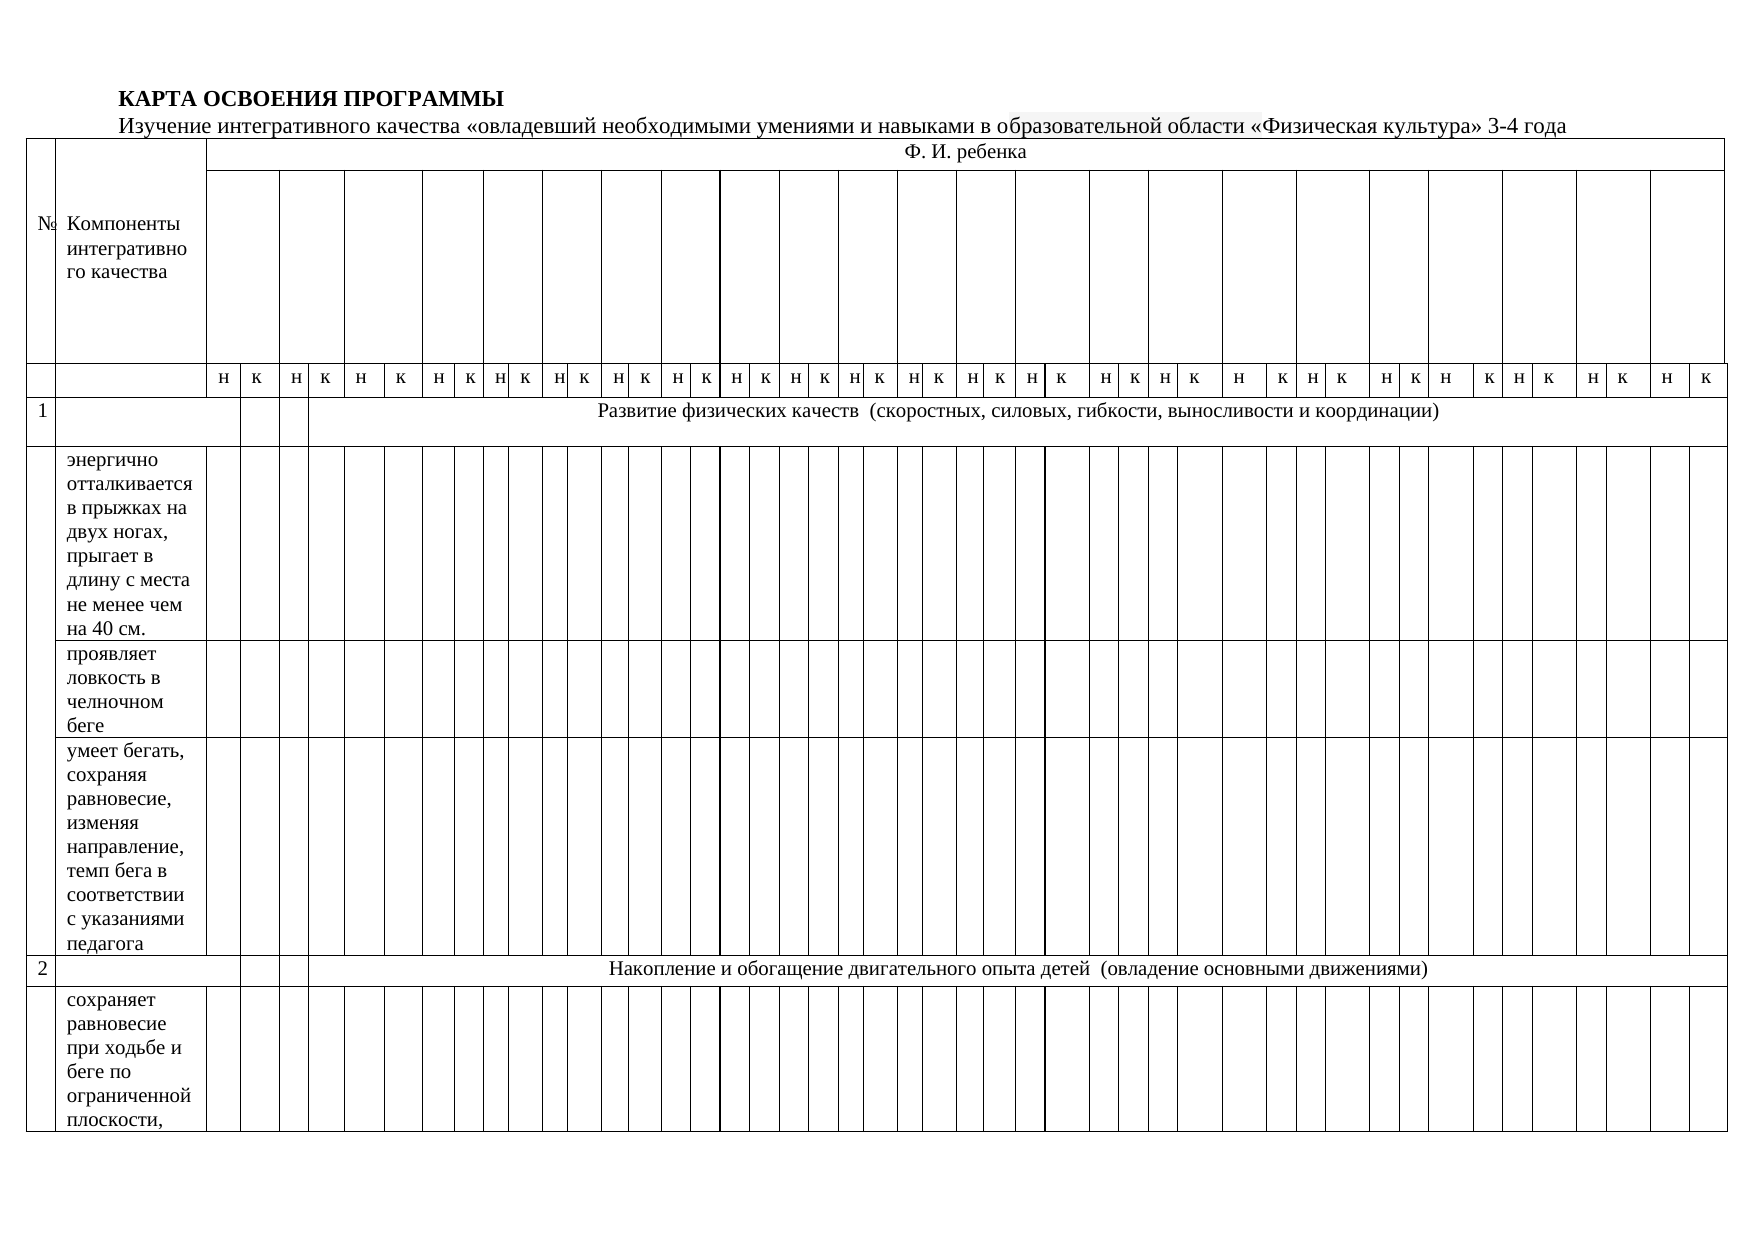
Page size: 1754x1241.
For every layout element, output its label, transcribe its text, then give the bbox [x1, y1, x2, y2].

table_cell [241, 987, 279, 1131]
table_cell [1370, 171, 1428, 363]
table_cell [1503, 987, 1532, 1131]
table_cell [1178, 738, 1222, 954]
table_cell к [385, 364, 422, 397]
table_cell [1370, 987, 1399, 1131]
table_cell [455, 641, 483, 737]
table_cell к [455, 364, 483, 397]
table_cell [1651, 171, 1724, 363]
table_cell проявляет ловкость в челночном беге [56, 641, 206, 737]
table_cell [309, 447, 344, 639]
table_cell [1577, 171, 1650, 363]
table_cell [1429, 738, 1473, 954]
table_cell [1370, 738, 1399, 954]
table_cell [1326, 447, 1369, 639]
table_header Ф. И. ребенка [207, 139, 1724, 169]
table_cell к [923, 364, 956, 397]
table_cell н [484, 364, 508, 397]
table_cell [898, 641, 922, 737]
table_cell к [1690, 364, 1727, 397]
table_cell 2 [27, 956, 55, 986]
table_cell [309, 641, 344, 737]
table_cell к [1178, 364, 1222, 397]
table_cell [1149, 987, 1177, 1131]
table_cell н [1503, 364, 1532, 397]
table_cell [1690, 641, 1727, 737]
table_cell [1223, 171, 1296, 363]
table_cell [241, 956, 279, 986]
table_cell к [1400, 364, 1428, 397]
table_cell [509, 987, 542, 1131]
table_cell [385, 641, 422, 737]
table_cell [957, 447, 983, 639]
table_cell [1046, 447, 1089, 639]
table_cell [484, 987, 508, 1131]
table_cell [1326, 987, 1369, 1131]
table_cell [1178, 987, 1222, 1131]
table_cell н [1090, 364, 1118, 397]
table_cell [662, 641, 690, 737]
table_cell [602, 447, 628, 639]
table_cell [898, 987, 922, 1131]
table_cell [1690, 447, 1727, 639]
table_cell [1149, 447, 1177, 639]
table_cell [56, 398, 240, 446]
table_cell [750, 447, 779, 639]
table_cell [1533, 987, 1576, 1131]
table_cell [780, 987, 808, 1131]
table_cell [721, 171, 779, 363]
table_cell [1267, 641, 1296, 737]
table_cell [1090, 447, 1118, 639]
table_cell [1503, 171, 1576, 363]
table_cell н [1651, 364, 1689, 397]
table_cell [207, 447, 240, 639]
table_cell н [1577, 364, 1606, 397]
table_cell [864, 738, 897, 954]
table_cell [568, 641, 601, 737]
table_cell н [345, 364, 384, 397]
table_cell к [629, 364, 661, 397]
table_cell [1370, 447, 1399, 639]
table_cell н [543, 364, 567, 397]
table_cell [56, 364, 206, 397]
table_cell Накопление и обогащение двигательного опыта детей (овладение основными движениями) [309, 956, 1727, 986]
table_cell [691, 447, 719, 639]
table_cell к [509, 364, 542, 397]
table_cell [345, 447, 384, 639]
table_cell [568, 738, 601, 954]
table_cell Развитие физических качеств (скоростных, силовых, гибкости, выносливости и координации) [309, 398, 1727, 446]
table_cell [1178, 447, 1222, 639]
table_cell к [1326, 364, 1369, 397]
table_cell н [1016, 364, 1044, 397]
table_cell [1503, 641, 1532, 737]
table_cell [629, 447, 661, 639]
table_cell [1429, 641, 1473, 737]
table_cell [780, 171, 838, 363]
table_cell [957, 641, 983, 737]
table_cell [1090, 171, 1148, 363]
table_header Компоненты интегративного качества [56, 139, 206, 363]
table_cell к [1533, 364, 1576, 397]
table_cell к [1474, 364, 1502, 397]
table_cell н [1297, 364, 1325, 397]
table_cell [309, 738, 344, 954]
table_cell [1400, 447, 1428, 639]
table_cell [509, 738, 542, 954]
table_cell [1149, 641, 1177, 737]
table_cell [1651, 447, 1689, 639]
table_cell [984, 447, 1015, 639]
table_cell [280, 641, 308, 737]
table_cell к [1267, 364, 1296, 397]
table_cell [27, 447, 55, 954]
table_cell [1016, 447, 1044, 639]
table_cell [602, 738, 628, 954]
table_cell н [1149, 364, 1177, 397]
table_cell [780, 738, 808, 954]
table_cell [691, 641, 719, 737]
table_cell [1607, 641, 1650, 737]
table_cell [1607, 987, 1650, 1131]
table_cell [1607, 738, 1650, 954]
table_cell [1297, 171, 1369, 363]
table_cell [629, 641, 661, 737]
table_cell [1046, 641, 1089, 737]
table_cell [1474, 987, 1502, 1131]
table_cell к [750, 364, 779, 397]
table_cell [721, 447, 749, 639]
table_cell [345, 641, 384, 737]
table_cell [484, 447, 508, 639]
table_cell [385, 738, 422, 954]
table_cell [662, 987, 690, 1131]
table_cell к [1607, 364, 1650, 397]
table_cell [1223, 987, 1266, 1131]
table_cell [1577, 738, 1606, 954]
table_cell [543, 447, 567, 639]
table_cell [898, 738, 922, 954]
table_cell [923, 987, 956, 1131]
table_cell к [984, 364, 1015, 397]
table_cell [423, 447, 454, 639]
table_cell н [1370, 364, 1399, 397]
table_cell н [280, 364, 308, 397]
table_cell [345, 987, 384, 1131]
table_cell к [864, 364, 897, 397]
table_cell [1533, 738, 1576, 954]
table_cell [1297, 641, 1325, 737]
table_cell 1 [27, 398, 55, 446]
table_cell [923, 447, 956, 639]
table_cell [750, 738, 779, 954]
table_cell [1090, 738, 1118, 954]
table_cell [1429, 447, 1473, 639]
table_cell [568, 987, 601, 1131]
table_cell н [207, 364, 240, 397]
table_cell [1267, 447, 1296, 639]
table_cell [543, 987, 567, 1131]
table_cell [484, 171, 542, 363]
table_cell [543, 171, 601, 363]
table_cell [1400, 987, 1428, 1131]
table_cell [809, 987, 838, 1131]
table_cell [864, 641, 897, 737]
table_cell энергично отталкивается в прыжках на двух ногах, прыгает в длину с места не менее чем на . [56, 447, 206, 639]
table_cell [1267, 987, 1296, 1131]
table_cell [241, 398, 279, 446]
table_cell [809, 641, 838, 737]
table_cell [1533, 641, 1576, 737]
table_cell умеет бегать, сохраняя равновесие, изменяя направление, темп бега в соответствии с указаниями педагога [56, 738, 206, 954]
table_cell [780, 447, 808, 639]
table_cell [898, 447, 922, 639]
table_cell [721, 641, 749, 737]
table_cell [662, 171, 719, 363]
table_cell [629, 987, 661, 1131]
table_cell [207, 171, 279, 363]
table_cell к [241, 364, 279, 397]
table_cell [241, 738, 279, 954]
table_cell [1223, 641, 1266, 737]
table_cell [280, 987, 308, 1131]
table_cell [1046, 738, 1089, 954]
table_cell н [1429, 364, 1473, 397]
table_cell [455, 987, 483, 1131]
table_cell н [780, 364, 808, 397]
table_cell [1119, 641, 1148, 737]
table_cell [1119, 738, 1148, 954]
table_cell [957, 987, 983, 1131]
table_cell [1090, 641, 1118, 737]
table_cell [1503, 447, 1532, 639]
table_cell [1046, 987, 1089, 1131]
table_cell [1149, 738, 1177, 954]
table_cell н [898, 364, 922, 397]
table_cell к [809, 364, 838, 397]
table_cell [809, 738, 838, 954]
table_cell [27, 364, 55, 397]
table_cell [207, 738, 240, 954]
table_cell н [957, 364, 983, 397]
table_cell [280, 956, 308, 986]
table_cell [56, 956, 240, 986]
table_cell [280, 171, 344, 363]
table_cell [1533, 447, 1576, 639]
table_cell [1607, 447, 1650, 639]
table_cell [423, 171, 483, 363]
table_cell [509, 447, 542, 639]
table_cell [1326, 641, 1369, 737]
table_cell н [721, 364, 749, 397]
table_cell [309, 987, 344, 1131]
table_cell [1577, 641, 1606, 737]
text Изучение интегративного качества «овладевший необходимыми умениями и навыками в образовательной области «Физическая культура» 3-4 года [1262, 112, 1636, 138]
table_cell [423, 987, 454, 1131]
table_cell [721, 987, 749, 1131]
table_cell [385, 987, 422, 1131]
table_cell [280, 398, 308, 446]
table_cell [839, 738, 863, 954]
table_cell [750, 987, 779, 1131]
table_cell [423, 738, 454, 954]
table_cell [543, 641, 567, 737]
table_cell [1651, 641, 1689, 737]
table_cell [280, 738, 308, 954]
table_cell [984, 738, 1015, 954]
table_cell [923, 641, 956, 737]
table_header № [27, 139, 55, 363]
table_cell [509, 641, 542, 737]
table_cell [455, 447, 483, 639]
table_cell [1326, 738, 1369, 954]
table_cell [1429, 987, 1473, 1131]
table_cell [1651, 738, 1689, 954]
table_cell [385, 447, 422, 639]
table_cell [1474, 641, 1502, 737]
table_cell [1119, 447, 1148, 639]
table_cell [455, 738, 483, 954]
table_cell [957, 171, 1015, 363]
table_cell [56, 987, 206, 1131]
table_cell [1690, 738, 1727, 954]
table_cell н [839, 364, 863, 397]
table_cell [345, 738, 384, 954]
table_cell [1474, 738, 1502, 954]
table_cell к [568, 364, 601, 397]
table_cell [780, 641, 808, 737]
table_cell [1119, 987, 1148, 1131]
table_cell [864, 987, 897, 1131]
table_cell [1223, 447, 1266, 639]
table_cell [984, 641, 1015, 737]
table_cell [568, 447, 601, 639]
table_cell [207, 641, 240, 737]
table_cell [1400, 738, 1428, 954]
table_cell [923, 738, 956, 954]
table_cell [1178, 641, 1222, 737]
table_cell [241, 447, 279, 639]
table_cell [839, 641, 863, 737]
table_cell [1016, 987, 1044, 1131]
table_cell [1297, 738, 1325, 954]
table_cell [1577, 447, 1606, 639]
table_cell [602, 171, 661, 363]
table_cell [543, 738, 567, 954]
table_cell к [1046, 364, 1089, 397]
table_cell [1651, 987, 1689, 1131]
table_cell [423, 641, 454, 737]
text КАРТА освоения программы [118, 85, 1636, 112]
table_cell [839, 171, 897, 363]
table_cell [691, 987, 719, 1131]
table_cell [1016, 641, 1044, 737]
table_cell [484, 641, 508, 737]
table_cell к [309, 364, 344, 397]
table_cell н [602, 364, 628, 397]
table_cell [207, 987, 240, 1131]
table_cell н [423, 364, 454, 397]
table_cell [721, 738, 749, 954]
table_cell [602, 987, 628, 1131]
table_cell [1503, 738, 1532, 954]
table_cell [27, 987, 55, 1131]
table_cell н [662, 364, 690, 397]
table_cell [1016, 171, 1089, 363]
table_cell [750, 641, 779, 737]
table_cell [280, 447, 308, 639]
table_cell [691, 738, 719, 954]
table_cell [484, 738, 508, 954]
table_cell [1297, 987, 1325, 1131]
table_cell [1370, 641, 1399, 737]
table_cell [839, 447, 863, 639]
text Изучение интегративного качества «овладевший необходимыми умениями и навыками в образовательной области «Физическая культура» 3-4 года [118, 112, 1009, 138]
table_cell [1577, 987, 1606, 1131]
table_cell н [1223, 364, 1266, 397]
table_cell [809, 447, 838, 639]
table_cell [345, 171, 422, 363]
table_cell [898, 171, 956, 363]
table_cell [1690, 987, 1727, 1131]
table_cell [1267, 738, 1296, 954]
table_cell [629, 738, 661, 954]
table_cell [864, 447, 897, 639]
table_cell [1429, 171, 1502, 363]
table_cell [1474, 447, 1502, 639]
table_cell [602, 641, 628, 737]
table_cell [984, 987, 1015, 1131]
table_cell [957, 738, 983, 954]
table_cell [839, 987, 863, 1131]
table_cell [241, 641, 279, 737]
table_cell [1016, 738, 1044, 954]
table_cell к [691, 364, 719, 397]
table_cell [662, 738, 690, 954]
table_cell [662, 447, 690, 639]
table_cell к [1119, 364, 1148, 397]
table_cell [1400, 641, 1428, 737]
table_cell [1297, 447, 1325, 639]
table_cell [1090, 987, 1118, 1131]
table_cell [1223, 738, 1266, 954]
table_cell [1149, 171, 1222, 363]
